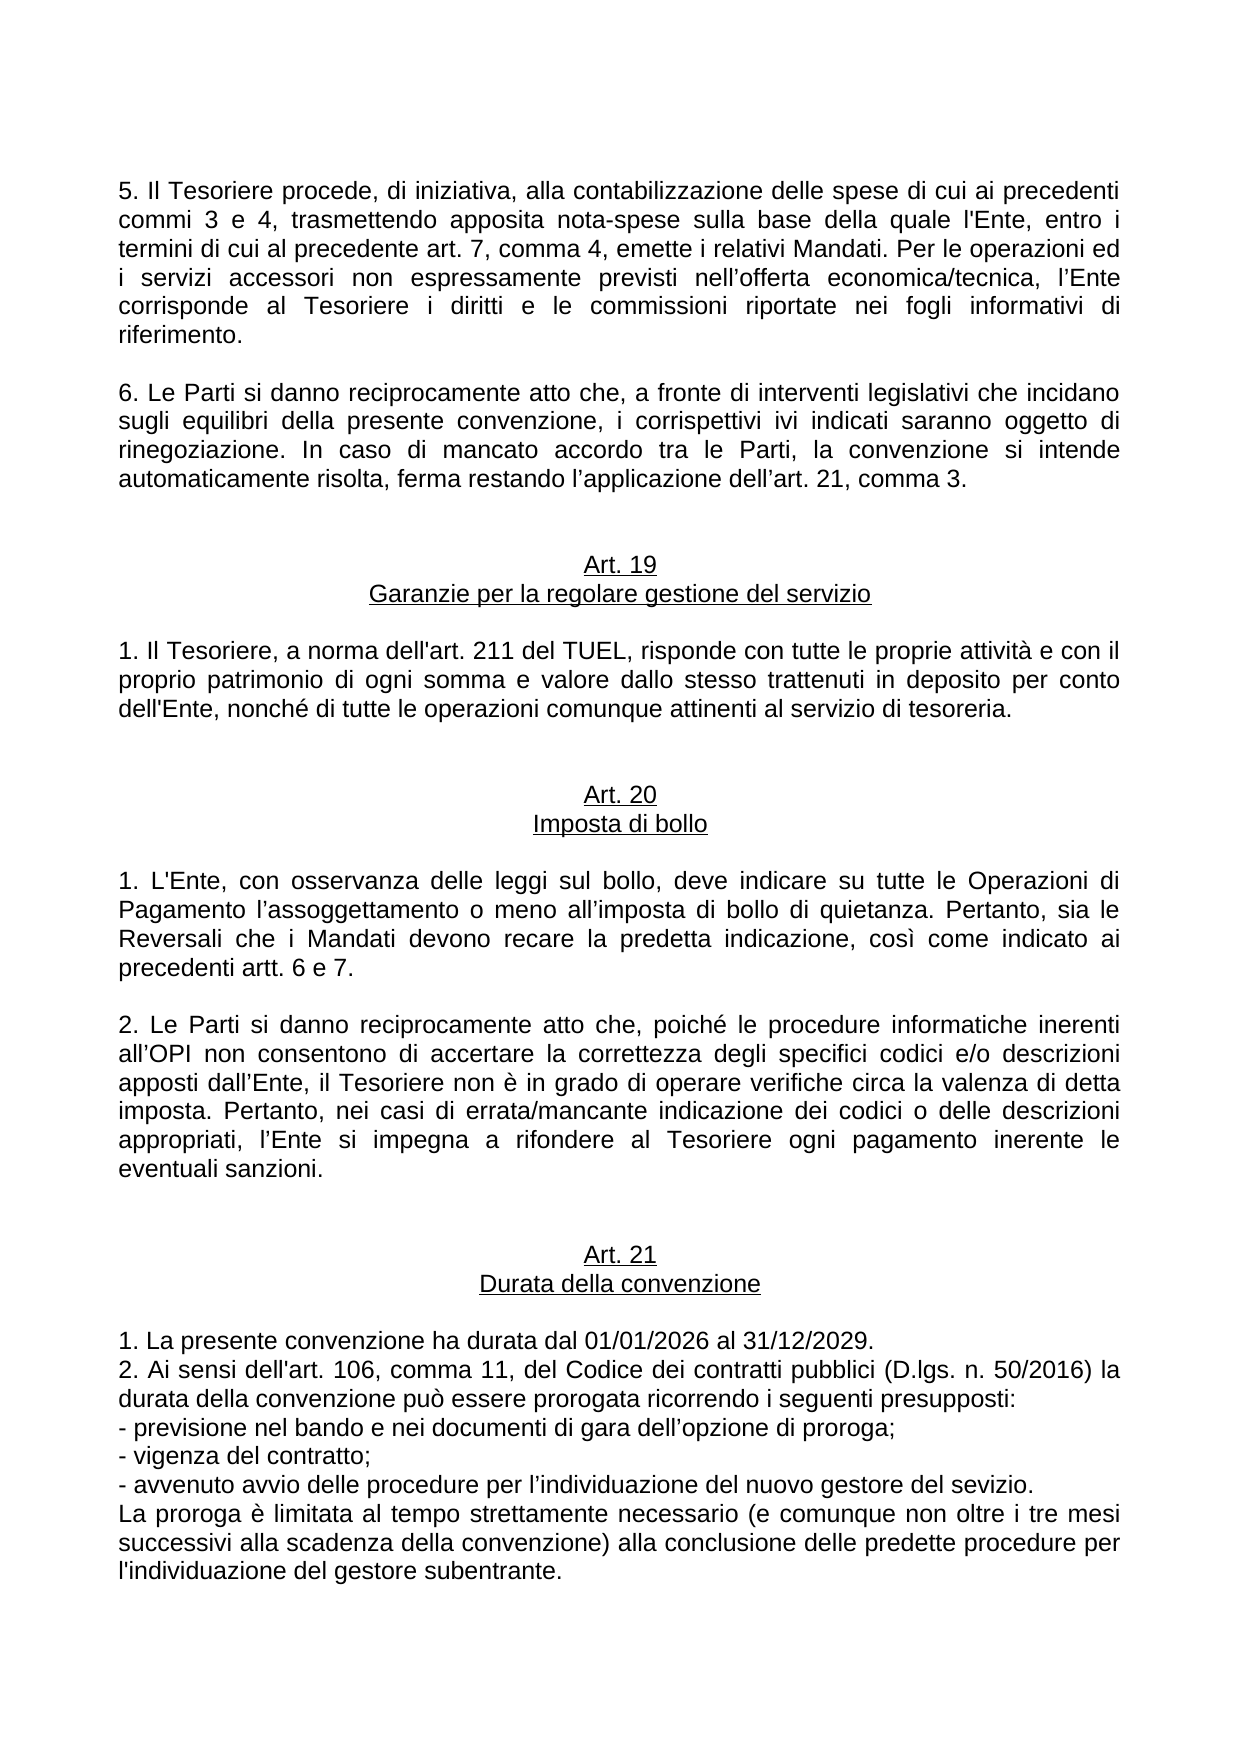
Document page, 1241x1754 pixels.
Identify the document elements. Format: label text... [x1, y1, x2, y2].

text 1. L'Ente, con osservanza delle leggi sul bollo, deve indicare su tutte le Operazioni di Pagamento l’assoggettamento o meno all’imposta di bollo di quietanza. Pertanto, sia le Reversali che i Mandati devono recare la predetta indicazione, così come indicato ai precedenti artt. 6 e 7. [118, 866, 1122, 981]
text - previsione nel bando e nei documenti di gara dell’opzione di proroga; [118, 1413, 1122, 1441]
text Art. 20 [118, 780, 1122, 809]
text Garanzie per la regolare gestione del servizio [118, 579, 1122, 608]
text 2. Ai sensi dell'art. 106, comma 11, del Codice dei contratti pubblici (D.lgs. n. 50/2016) la durata della convenzione può essere prorogata ricorrendo i seguenti presupposti: [118, 1355, 1122, 1413]
text - vigenza del contratto; [118, 1441, 1122, 1470]
text 2. Le Parti si danno reciprocamente atto che, poiché le procedure informatiche inerenti all’OPI non consentono di accertare la correttezza degli specifici codici e/o descrizioni apposti dall’Ente, il Tesoriere non è in grado di operare verifiche circa la valenza di detta imposta. Pertanto, nei casi di errata/mancante indicazione dei codici o delle descrizioni appropriati, l’Ente si impegna a rifondere al Tesoriere ogni pagamento inerente le eventuali sanzioni. [118, 1010, 1122, 1183]
text 5. Il Tesoriere procede, di iniziativa, alla contabilizzazione delle spese di cui ai precedenti commi 3 e 4, trasmettendo apposita nota-spese sulla base della quale l'Ente, entro i termini di cui al precedente art. 7, comma 4, emette i relativi Mandati. Per le operazioni ed i servizi accessori non espressamente previsti nell’offerta economica/tecnica, l’Ente corrisponde al Tesoriere i diritti e le commissioni riportate nei fogli informativi di riferimento. [118, 176, 1122, 349]
text Art. 19 [118, 550, 1122, 579]
text - avvenuto avvio delle procedure per l’individuazione del nuovo gestore del sevizio. [118, 1470, 1122, 1499]
list 1. La presente convenzione ha durata dal 01/01/2026 al 31/12/2029. [118, 1326, 1122, 1355]
text La proroga è limitata al tempo strettamente necessario (e comunque non oltre i tre mesi successivi alla scadenza della convenzione) alla conclusione delle predette procedure per l'individuazione del gestore subentrante. [118, 1499, 1122, 1585]
text Imposta di bollo [118, 809, 1122, 838]
text Durata della convenzione [118, 1269, 1122, 1298]
text Art. 21 [118, 1240, 1122, 1269]
text 1. Il Tesoriere, a norma dell'art. 211 del TUEL, risponde con tutte le proprie attività e con il proprio patrimonio di ogni somma e valore dallo stesso trattenuti in deposito per conto dell'Ente, nonché di tutte le operazioni comunque attinenti al servizio di tesoreria. [118, 636, 1122, 723]
text 6. Le Parti si danno reciprocamente atto che, a fronte di interventi legislativi che incidano sugli equilibri della presente convenzione, i corrispettivi ivi indicati saranno oggetto di rinegoziazione. In caso di mancato accordo tra le Parti, la convenzione si intende automaticamente risolta, ferma restando l’applicazione dell’art. 21, comma 3. [118, 378, 1122, 493]
